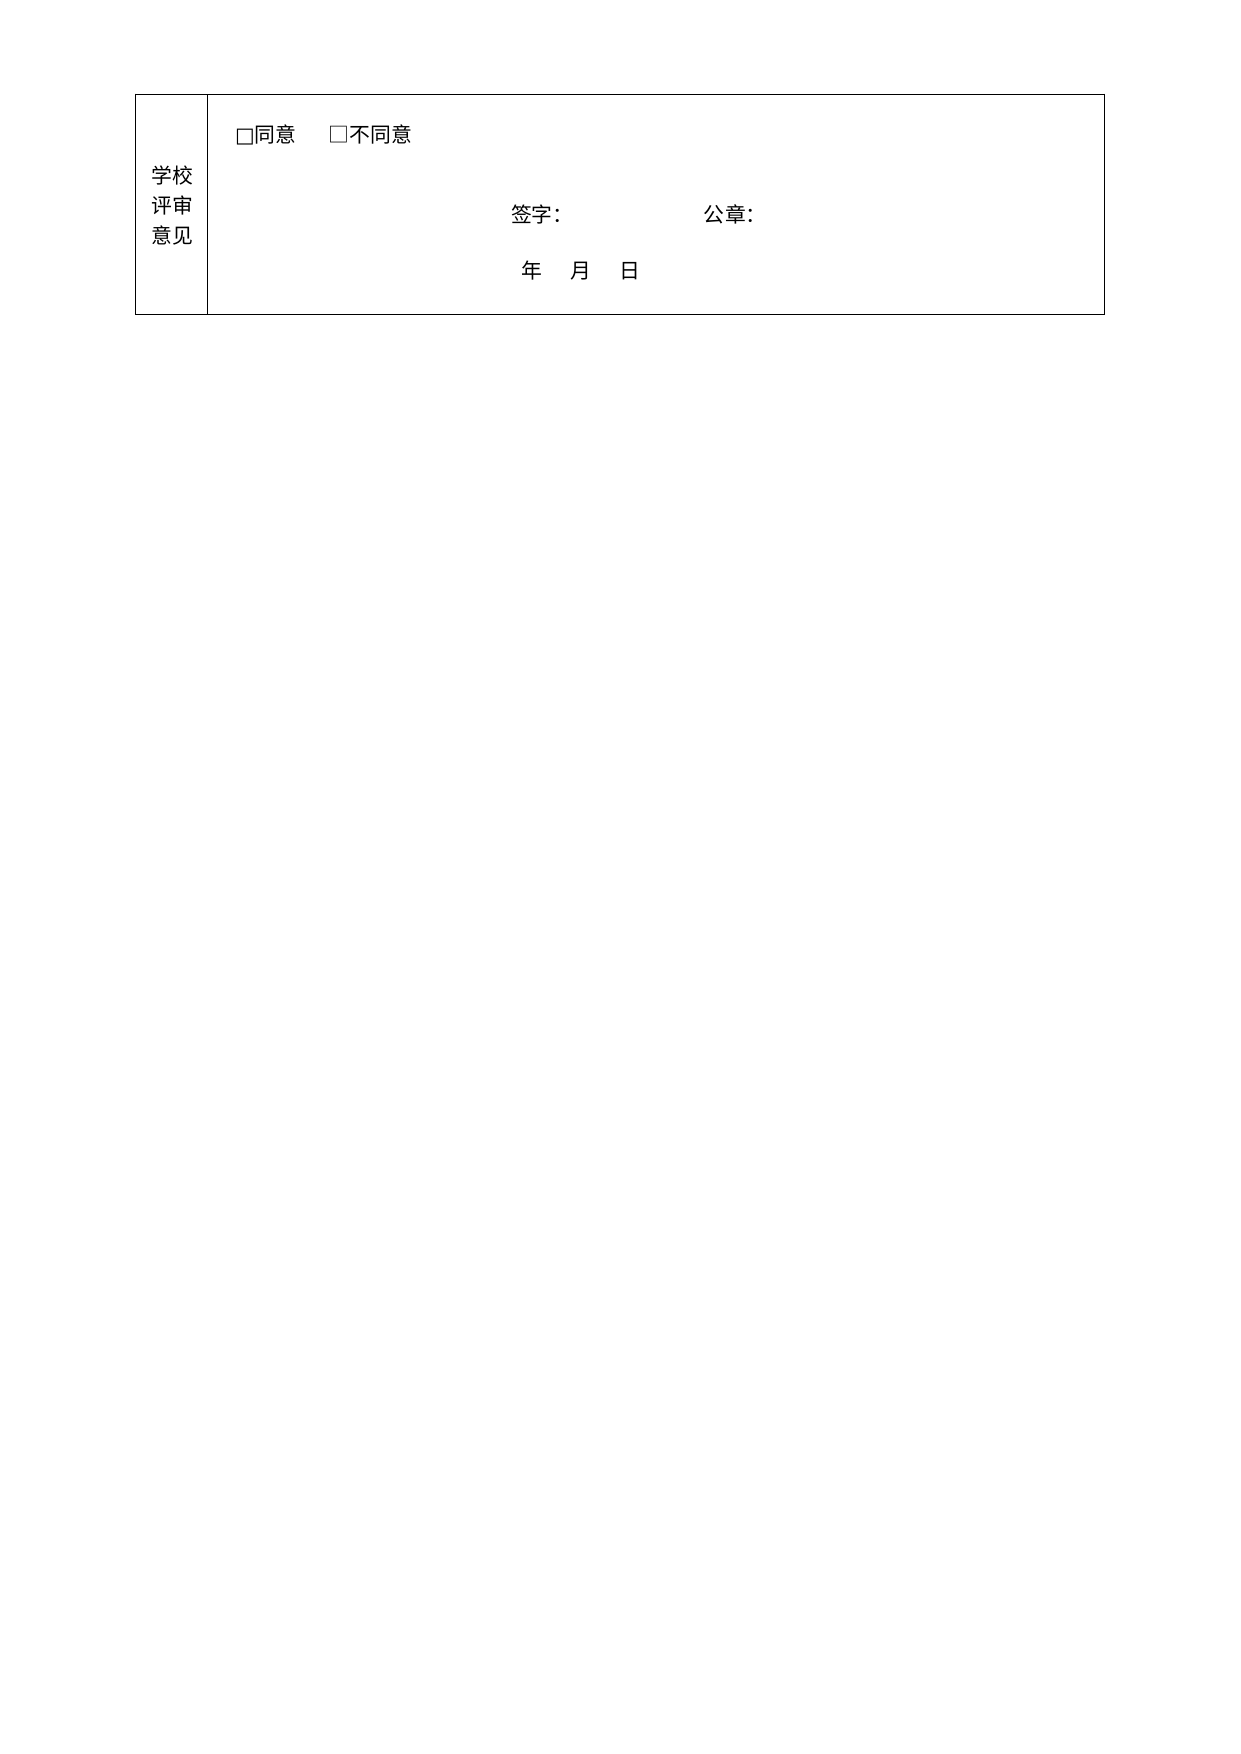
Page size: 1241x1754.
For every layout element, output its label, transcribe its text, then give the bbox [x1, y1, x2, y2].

table_cell □同意 □不同意 签字： 公章： 年 月 日 [208, 95, 1104, 314]
table_cell 学校评审意见 [136, 95, 207, 314]
